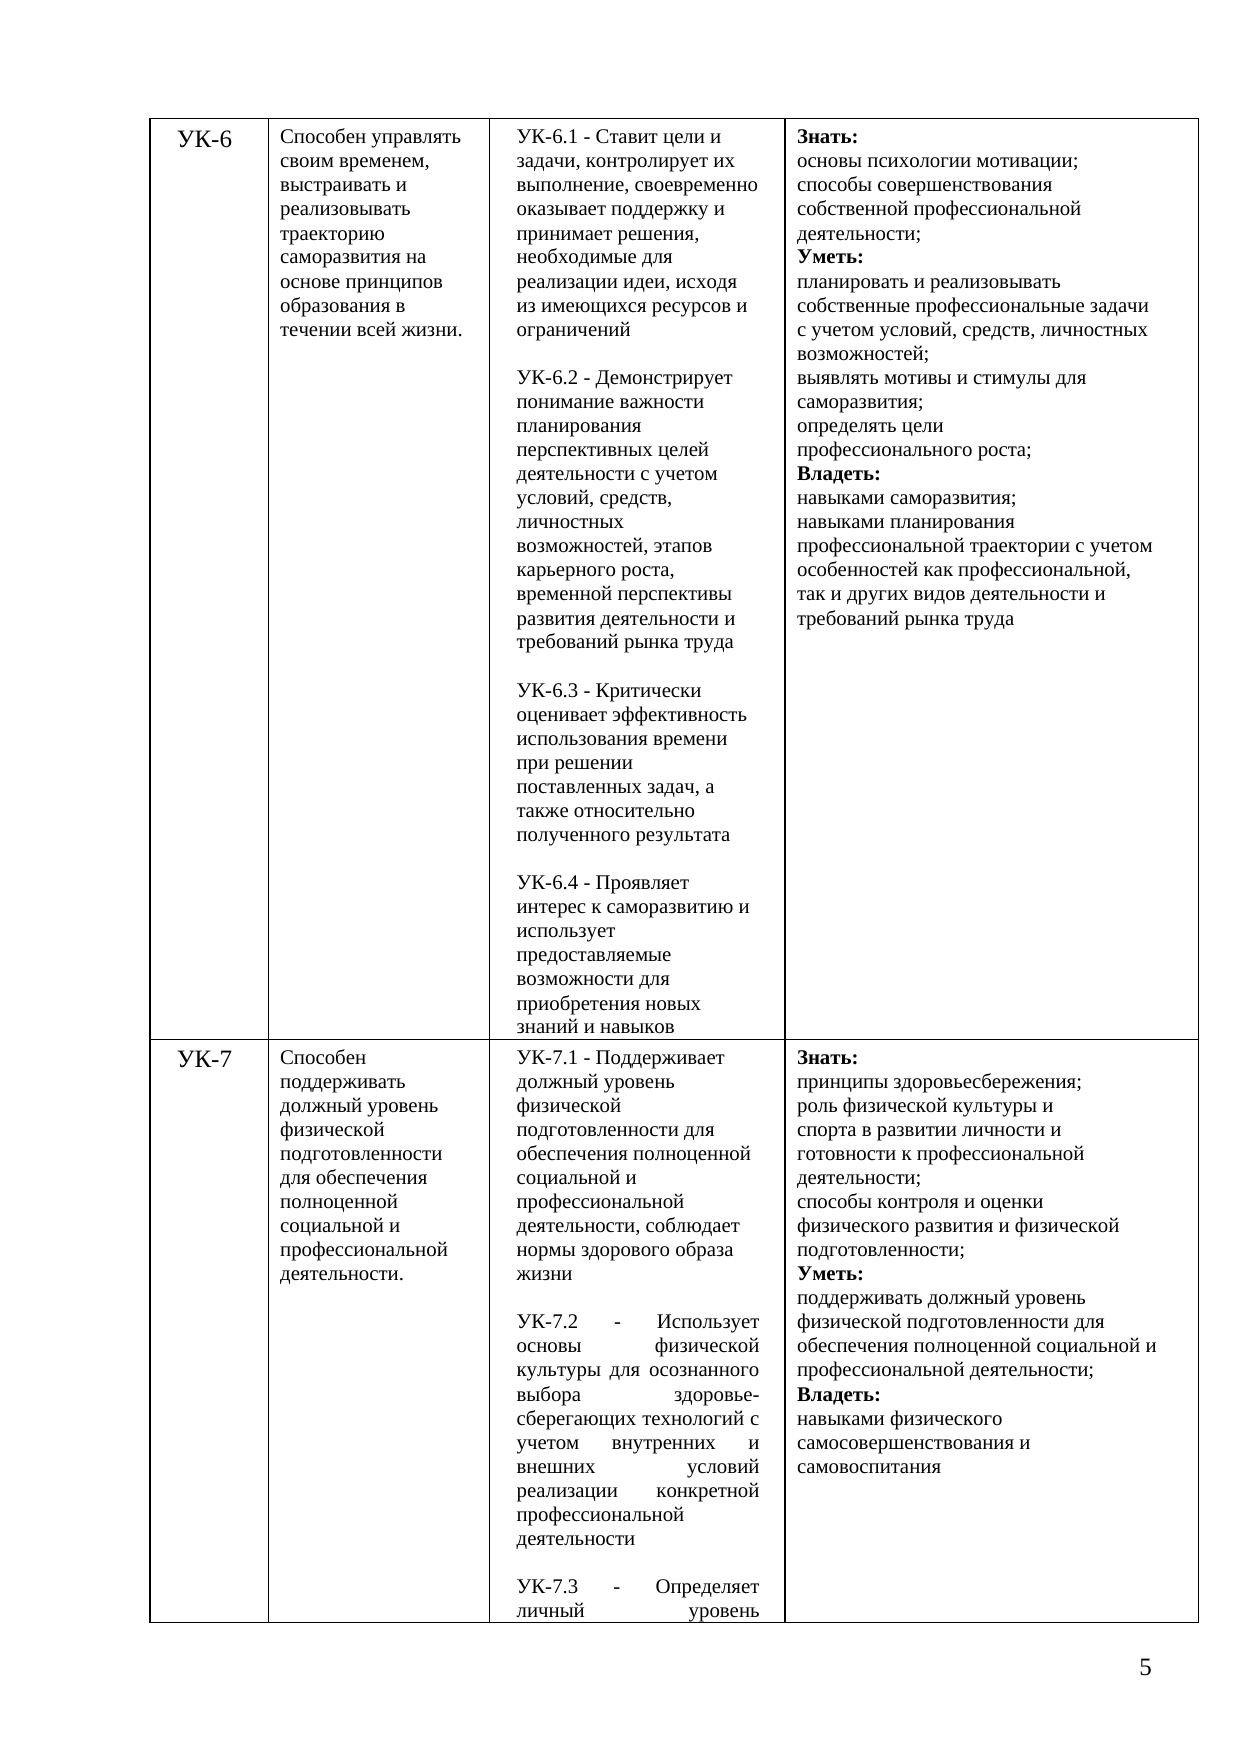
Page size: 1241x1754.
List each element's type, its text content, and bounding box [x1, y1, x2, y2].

table_cell УК-7 [151, 1040, 268, 1622]
table_cell УК-6 [151, 119, 268, 1038]
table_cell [269, 1040, 489, 1622]
table_cell Способен управлять своим временем, выстраивать и реализовывать траекторию саморазвития на основе принципов образования в течении всей жизни. [269, 119, 489, 1038]
table_cell Знать: основы психологии мотивации; способы совершенствования собственной профессиональной деятельности; Уметь: планировать и реализовывать собственные профессиональные задачи с учетом условий, средств, личностных возможностей; выявлять мотивы и стимулы для саморазвития; определять цели профессионального роста; Владеть: навыками саморазвития; навыками планирования профессиональной траектории с учетом особенностей как профессиональной, так и других видов деятельности и требований рынка труда [786, 119, 1198, 1038]
table_cell УК-6.1 - Ставит цели и задачи, контролирует их выполнение, своевременно оказывает поддержку и принимает решения, необходимые для реализации идеи, исходя из имеющихся ресурсов и ограничений УК-6.2 - Демонстрирует понимание важности планирования перспективных целей деятельности с учетом условий, средств, личностных возможностей, этапов карьерного роста, временной перспективы развития деятельности и требований рынка труда УК-6.3 - Критически оценивает эффективность использования времени при решении поставленных задач, а также относительно полученного результата УК-6.4 - Проявляет интерес к саморазвитию и использует предоставляемые возможности для приобретения новых знаний и навыков [490, 119, 784, 1038]
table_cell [786, 1040, 1198, 1622]
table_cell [490, 1040, 784, 1622]
